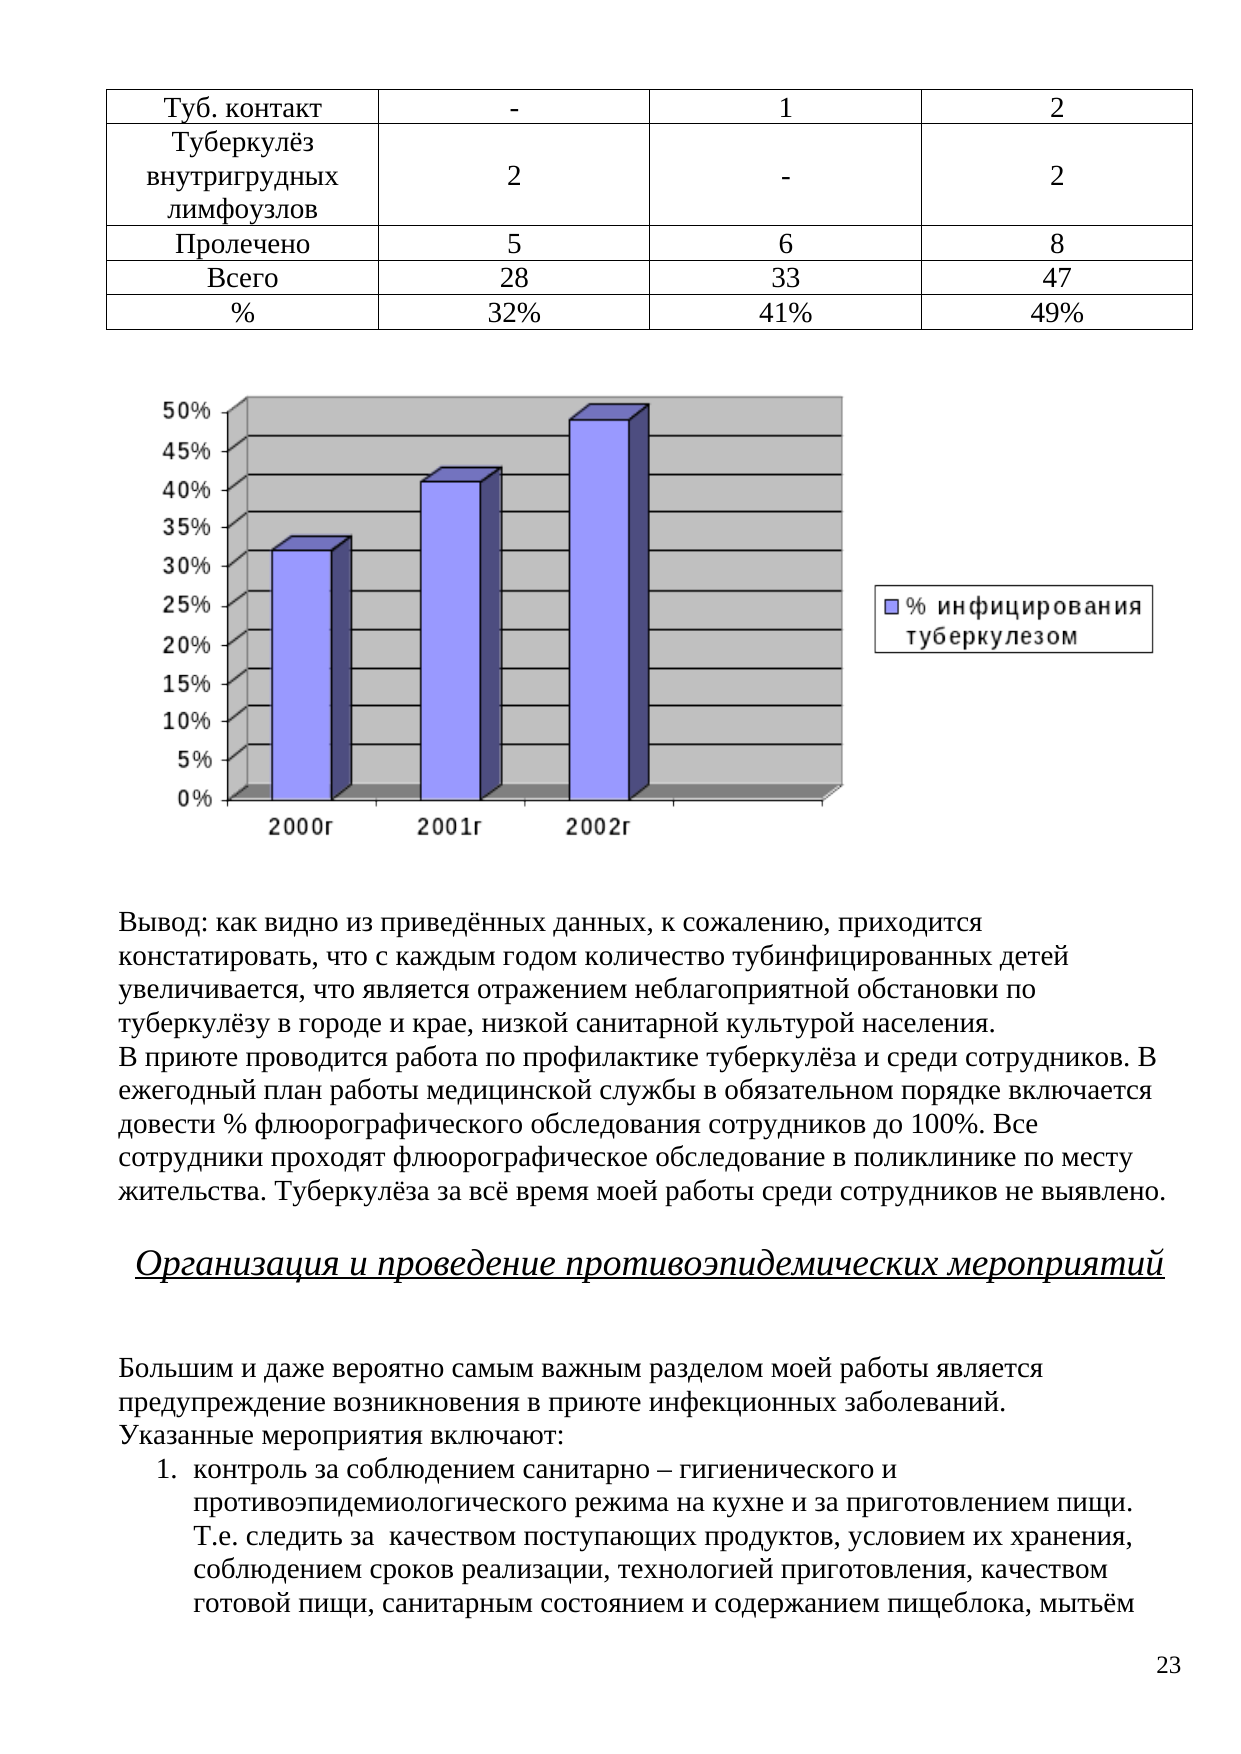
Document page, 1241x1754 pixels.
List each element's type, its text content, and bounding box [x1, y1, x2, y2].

table_cell - [379, 90, 649, 123]
text Вывод: как видно из приведённых данных, к сожалению, приходится констатировать, что с каждым годом количество тубинфицированных детей увеличивается, что является отражением неблагоприятной обстановки по туберкулёзу в городе и крае, низкой санитарной культурой населения. [118, 904, 1181, 1039]
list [156, 1451, 1181, 1618]
table_cell Пролечено [107, 226, 378, 259]
table_cell 2 [922, 90, 1192, 123]
table_cell 49% [922, 295, 1192, 329]
text Указанные мероприятия включают: [118, 1417, 1181, 1451]
text В приюте проводится работа по профилактике туберкулёза и среди сотрудников. В ежегодный план работы медицинской службы в обязательном порядке включается довести % флюорографического обследования сотрудников до 100%. Все сотрудники проходят флюорографическое обследование в поликлинике по месту жительства. Туберкулёза за всё время моей работы среди сотрудников не выявлено. [118, 1039, 1181, 1206]
table_cell 47 [922, 261, 1192, 294]
table_cell - [650, 124, 921, 225]
table_cell Туб. контакт [107, 90, 378, 123]
table_cell 2 [379, 124, 649, 225]
text Большим и даже вероятно самым важным разделом моей работы является предупреждение возникновения в приюте инфекционных заболеваний. [118, 1350, 1181, 1417]
table_cell 6 [650, 226, 921, 259]
table_cell 41% [650, 295, 921, 329]
table_cell 32% [379, 295, 649, 329]
table_cell 28 [379, 261, 649, 294]
table_cell Всего [107, 261, 378, 294]
table_cell 33 [650, 261, 921, 294]
table_cell 8 [922, 226, 1192, 259]
table_cell 5 [379, 226, 649, 259]
text Организация и проведение противоэпидемических мероприятий [118, 1240, 1181, 1283]
table_cell % [107, 295, 378, 329]
table_cell Туберкулёз внутригрудных лимфоузлов [107, 124, 378, 225]
table_cell 1 [650, 90, 921, 123]
table_cell 2 [922, 124, 1192, 225]
